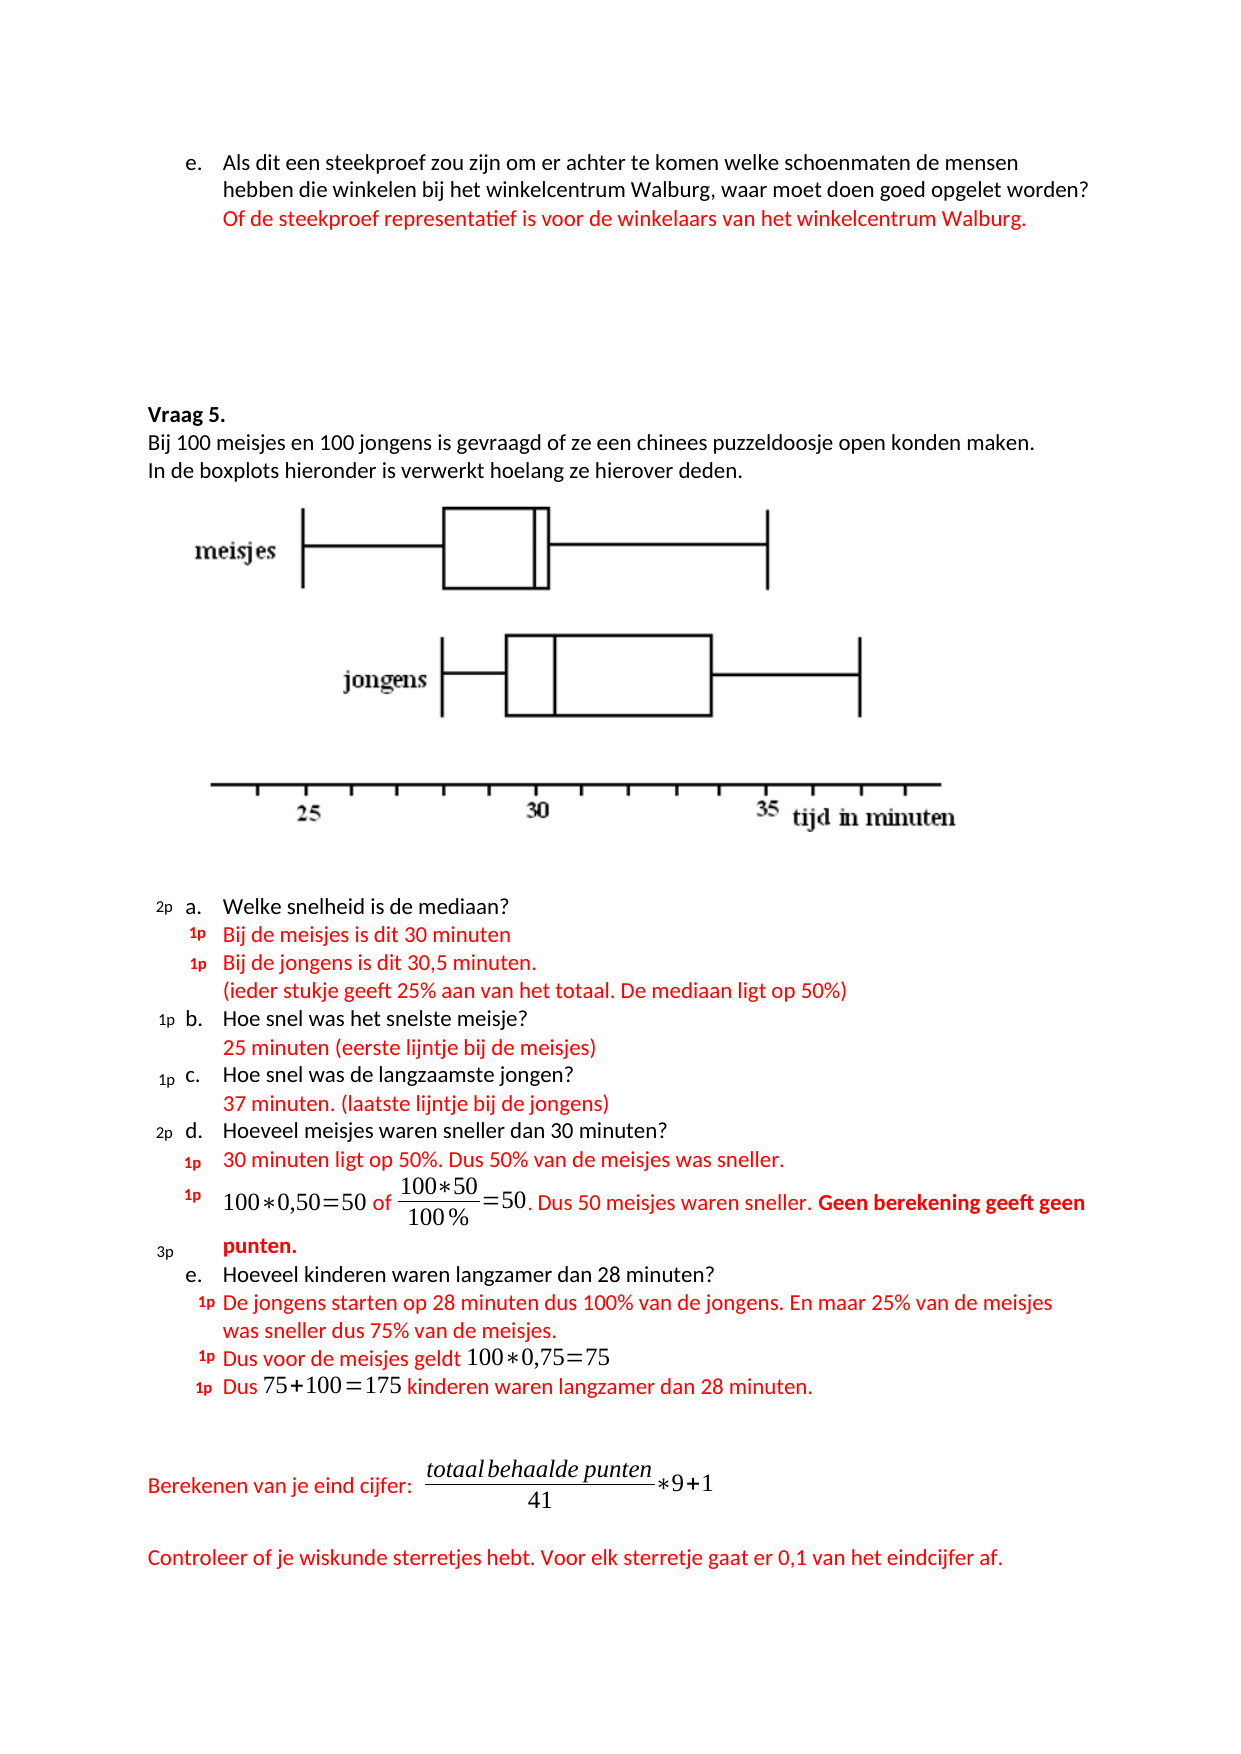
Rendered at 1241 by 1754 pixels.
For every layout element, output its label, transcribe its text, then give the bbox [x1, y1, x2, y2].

list Hoeveel kinderen waren langzamer dan 28 minuten? [185, 1260, 1093, 1288]
list Als dit een steekproef zou zijn om er achter te komen welke schoenmaten de mensen hebben die winkelen bij het winkelcentrum Walburg, waar moet doen goed opgelet worden? [185, 148, 1093, 204]
list (ieder stukje geeft 25% aan van het totaal. De mediaan ligt op 50%) [223, 977, 1093, 1004]
list 37 minuten. (laatste lijntje bij de jongens) [223, 1089, 1093, 1117]
list Hoe snel was het snelste meisje? [185, 1004, 1093, 1033]
list Hoe snel was de langzaamste jongen? [185, 1061, 1093, 1089]
list Bij de jongens is dit 30,5 minuten. [223, 948, 1093, 977]
list of . Dus 50 meisjes waren sneller. Geen berekening geeft geen punten. [223, 1173, 1093, 1260]
text Vraag 5. [148, 400, 1093, 428]
list Of de steekproef representatief is voor de winkelaars van het winkelcentrum Walburg. [223, 204, 1093, 232]
list Bij de meisjes is dit 30 minuten [223, 921, 1093, 948]
list Hoeveel meisjes waren sneller dan 30 minuten? [185, 1117, 1093, 1145]
list 25 minuten (eerste lijntje bij de meisjes) [223, 1033, 1093, 1061]
text Controleer of je wiskunde sterretjes hebt. Voor elk sterretje gaat er 0,1 van het eindcijfer af. [148, 1543, 1093, 1571]
picture [147, 483, 998, 837]
list Welke snelheid is de mediaan? [185, 892, 1093, 921]
list 30 minuten ligt op 50%. Dus 50% van de meisjes was sneller. [223, 1145, 1093, 1173]
text In de boxplots hieronder is verwerkt hoelang ze hierover deden. [148, 456, 1093, 484]
list Dus kinderen waren langzamer dan 28 minuten. [223, 1372, 1093, 1400]
text Berekenen van je eind cijfer: [148, 1456, 1093, 1515]
list De jongens starten op 28 minuten dus 100% van de jongens. En maar 25% van de meisjes was sneller dus 75% van de meisjes. [223, 1288, 1093, 1344]
list Dus voor de meisjes geldt [223, 1344, 1093, 1372]
text Bij 100 meisjes en 100 jongens is gevraagd of ze een chinees puzzeldoosje open konden maken. [148, 428, 1093, 456]
